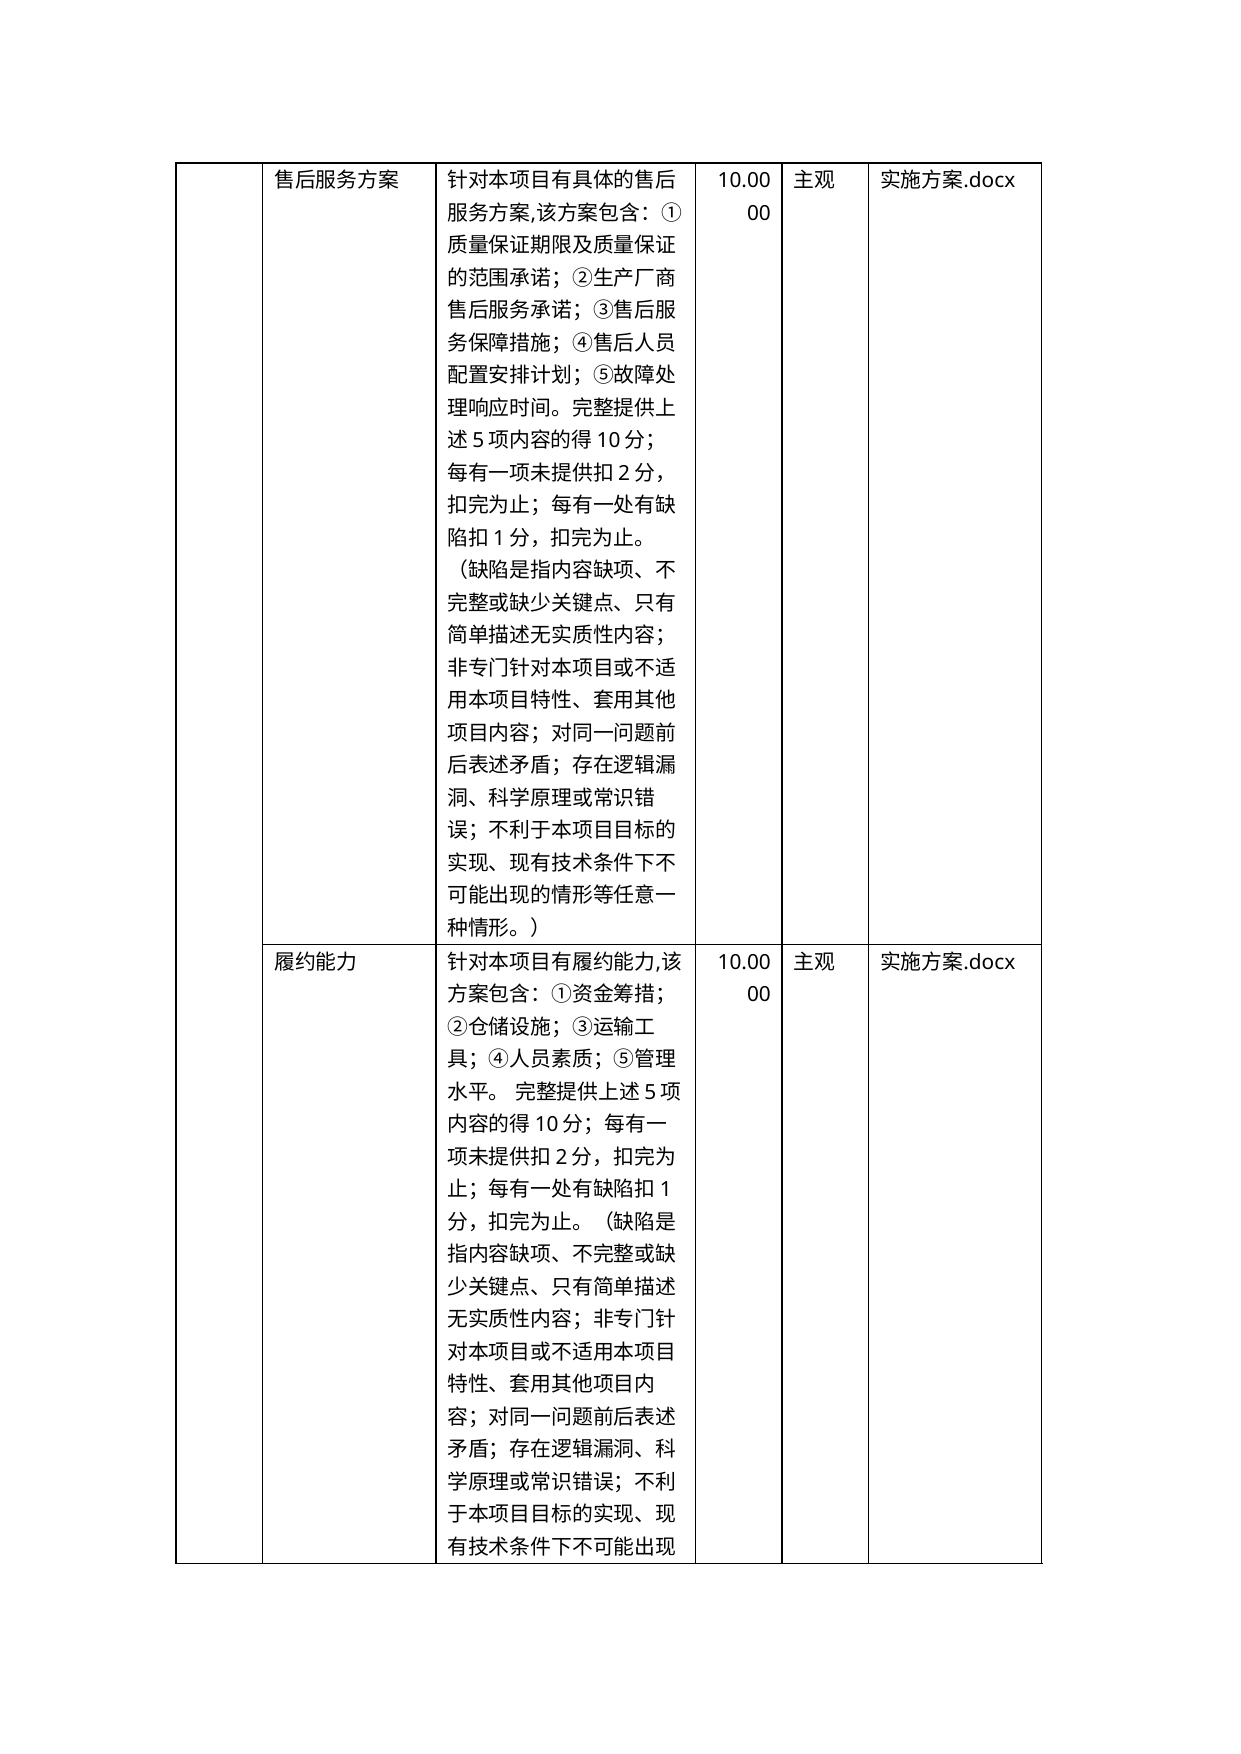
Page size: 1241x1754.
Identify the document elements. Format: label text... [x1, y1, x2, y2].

table_cell 针对本项目有具体的售后服务方案,该方案包含：①质量保证期限及质量保证的范围承诺；②生产厂商售后服务承诺；③售后服务保障措施；④售后人员配置安排计划；⑤故障处理响应时间。完整提供上述5项内容的得10分；每有一项未提供扣2分，扣完为止；每有一处有缺陷扣1分，扣完为止。（缺陷是指内容缺项、不完整或缺少关键点、只有简单描述无实质性内容；非专门针对本项目或不适用本项目特性、套用其他项目内容；对同一问题前后表述矛盾；存在逻辑漏洞、科学原理或常识错误；不利于本项目目标的实现、现有技术条件下不可能出现的情形等任意一种情形。） [437, 164, 695, 943]
table_cell 履约能力 [263, 945, 435, 1563]
table_cell 10.0000 [696, 945, 781, 1563]
table_cell 实施方案.docx [869, 164, 1041, 943]
table_cell 10.0000 [696, 164, 781, 943]
table_cell 主观 [783, 164, 868, 943]
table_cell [437, 945, 695, 1563]
table_cell 主观 [783, 945, 868, 1563]
table_cell 售后服务方案 [263, 164, 435, 943]
table_cell 实施方案.docx [869, 945, 1041, 1563]
